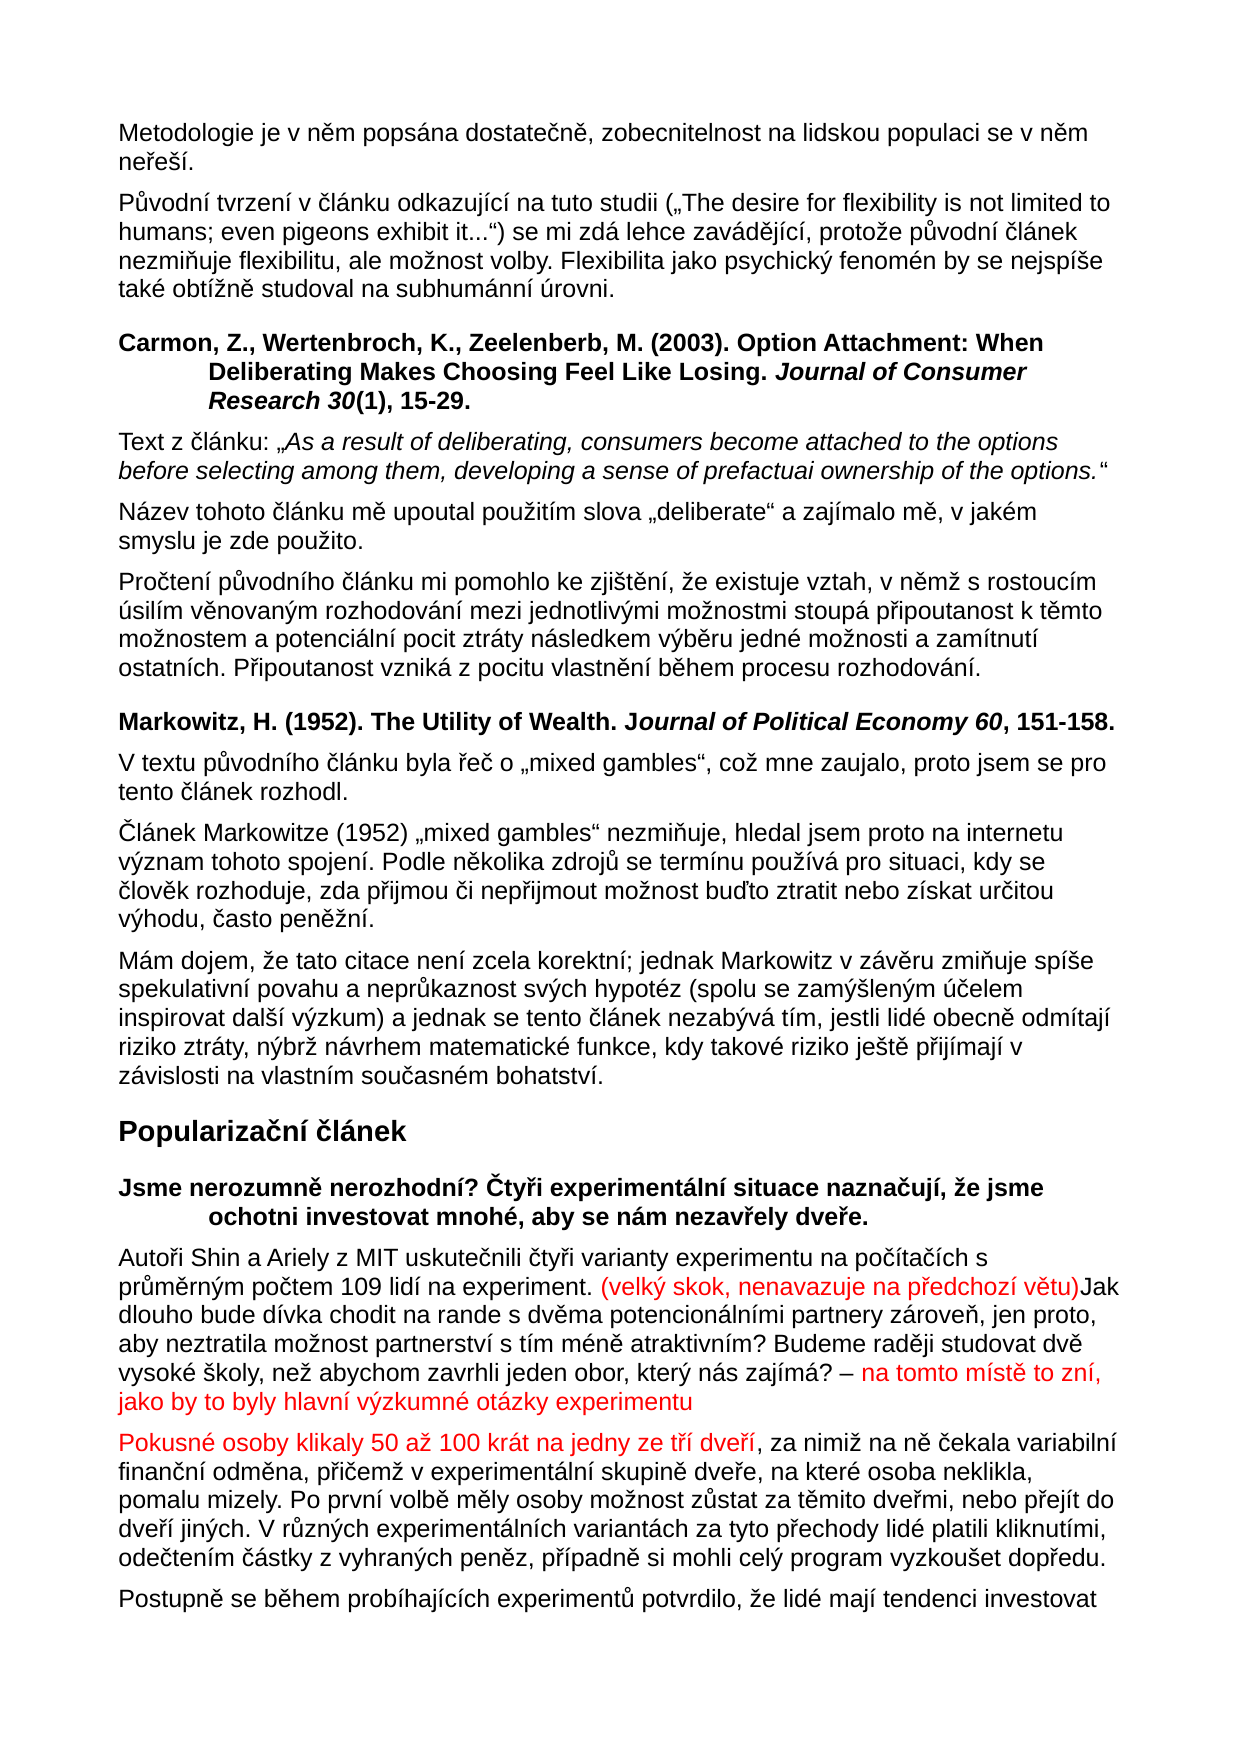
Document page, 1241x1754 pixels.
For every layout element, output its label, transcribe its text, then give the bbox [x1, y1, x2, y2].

text Pročtení původního článku mi pomohlo ke zjištění, že existuje vztah, v němž s rostoucím úsilím věnovaným rozhodování mezi jednotlivými možnostmi stoupá připoutanost k těmto možnostem a potenciální pocit ztráty následkem výběru jedné možnosti a zamítnutí ostatních. Připoutanost vzniká z pocitu vlastnění během procesu rozhodování. [118, 567, 1122, 682]
text Název tohoto článku mě upoutal použitím slova „deliberate“ a zajímalo mě, v jakém smyslu je zde použito. [118, 497, 1122, 554]
subtitle Carmon, Z., Wertenbroch, K., Zeelenberb, M. (2003). Option Attachment: When Deliberating Makes Choosing Feel Like Losing. Journal of Consumer Research 30(1), 15-29. [118, 328, 1122, 414]
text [118, 118, 1122, 176]
subtitle Jsme nerozumně nerozhodní? Čtyři experimentální situace naznačují, že jsme ochotni investovat mnohé, aby se nám nezavřely dveře. [118, 1173, 1122, 1230]
text Pokusné osoby klikaly 50 až 100 krát na jedny ze tří dveří, za nimiž na ně čekala variabilní finanční odměna, přičemž v experimentální skupině dveře, na které osoba neklikla, pomalu mizely. Po první volbě měly osoby možnost zůstat za těmito dveřmi, nebo přejít do dveří jiných. V různých experimentálních variantách za tyto přechody lidé platili kliknutími, odečtením částky z vyhraných peněz, případně si mohli celý program vyzkoušet dopředu. [118, 1428, 1122, 1572]
text Původní tvrzení v článku odkazující na tuto studii („The desire for flexibility is not limited to humans; even pigeons exhibit it...“) se mi zdá lehce zavádějící, protože původní článek nezmiňuje flexibilitu, ale možnost volby. Flexibilita jako psychický fenomén by se nejspíše také obtížně studoval na subhumánní úrovni. [118, 188, 1122, 303]
subtitle Popularizační článek [118, 1114, 1122, 1148]
text V textu původního článku byla řeč o „mixed gambles“, což mne zaujalo, proto jsem se pro tento článek rozhodl. [118, 748, 1122, 806]
text Článek Markowitze (1952) „mixed gambles“ nezmiňuje, hledal jsem proto na internetu význam tohoto spojení. Podle několika zdrojů se termínu používá pro situaci, kdy se člověk rozhoduje, zda přijmou či nepřijmout možnost buďto ztratit nebo získat určitou výhodu, často peněžní. [118, 818, 1122, 933]
text Mám dojem, že tato citace není zcela korektní; jednak Markowitz v závěru zmiňuje spíše spekulativní povahu a neprůkaznost svých hypotéz (spolu se zamýšleným účelem inspirovat další výzkum) a jednak se tento článek nezabývá tím, jestli lidé obecně odmítají riziko ztráty, nýbrž návrhem matematické funkce, kdy takové riziko ještě přijímají v závislosti na vlastním současném bohatství. [118, 946, 1122, 1089]
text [118, 1584, 1122, 1613]
subtitle Markowitz, H. (1952). The Utility of Wealth. Journal of Political Economy 60, 151-158. [118, 707, 1122, 736]
text Text z článku: „As a result of deliberating, consumers become attached to the options before selecting among them, developing a sense of prefactuai ownership of the options.“ [118, 427, 1122, 484]
text Autoři Shin a Ariely z MIT uskutečnili čtyři varianty experimentu na počítačích s průměrným počtem 109 lidí na experiment. (velký skok, nenavazuje na předchozí větu)Jak dlouho bude dívka chodit na rande s dvěma potencionálními partnery zároveň, jen proto, aby neztratila možnost partnerství s tím méně atraktivním? Budeme raději studovat dvě vysoké školy, než abychom zavrhli jeden obor, který nás zajímá? – na tomto místě to zní, jako by to byly hlavní výzkumné otázky experimentu [118, 1243, 1122, 1415]
